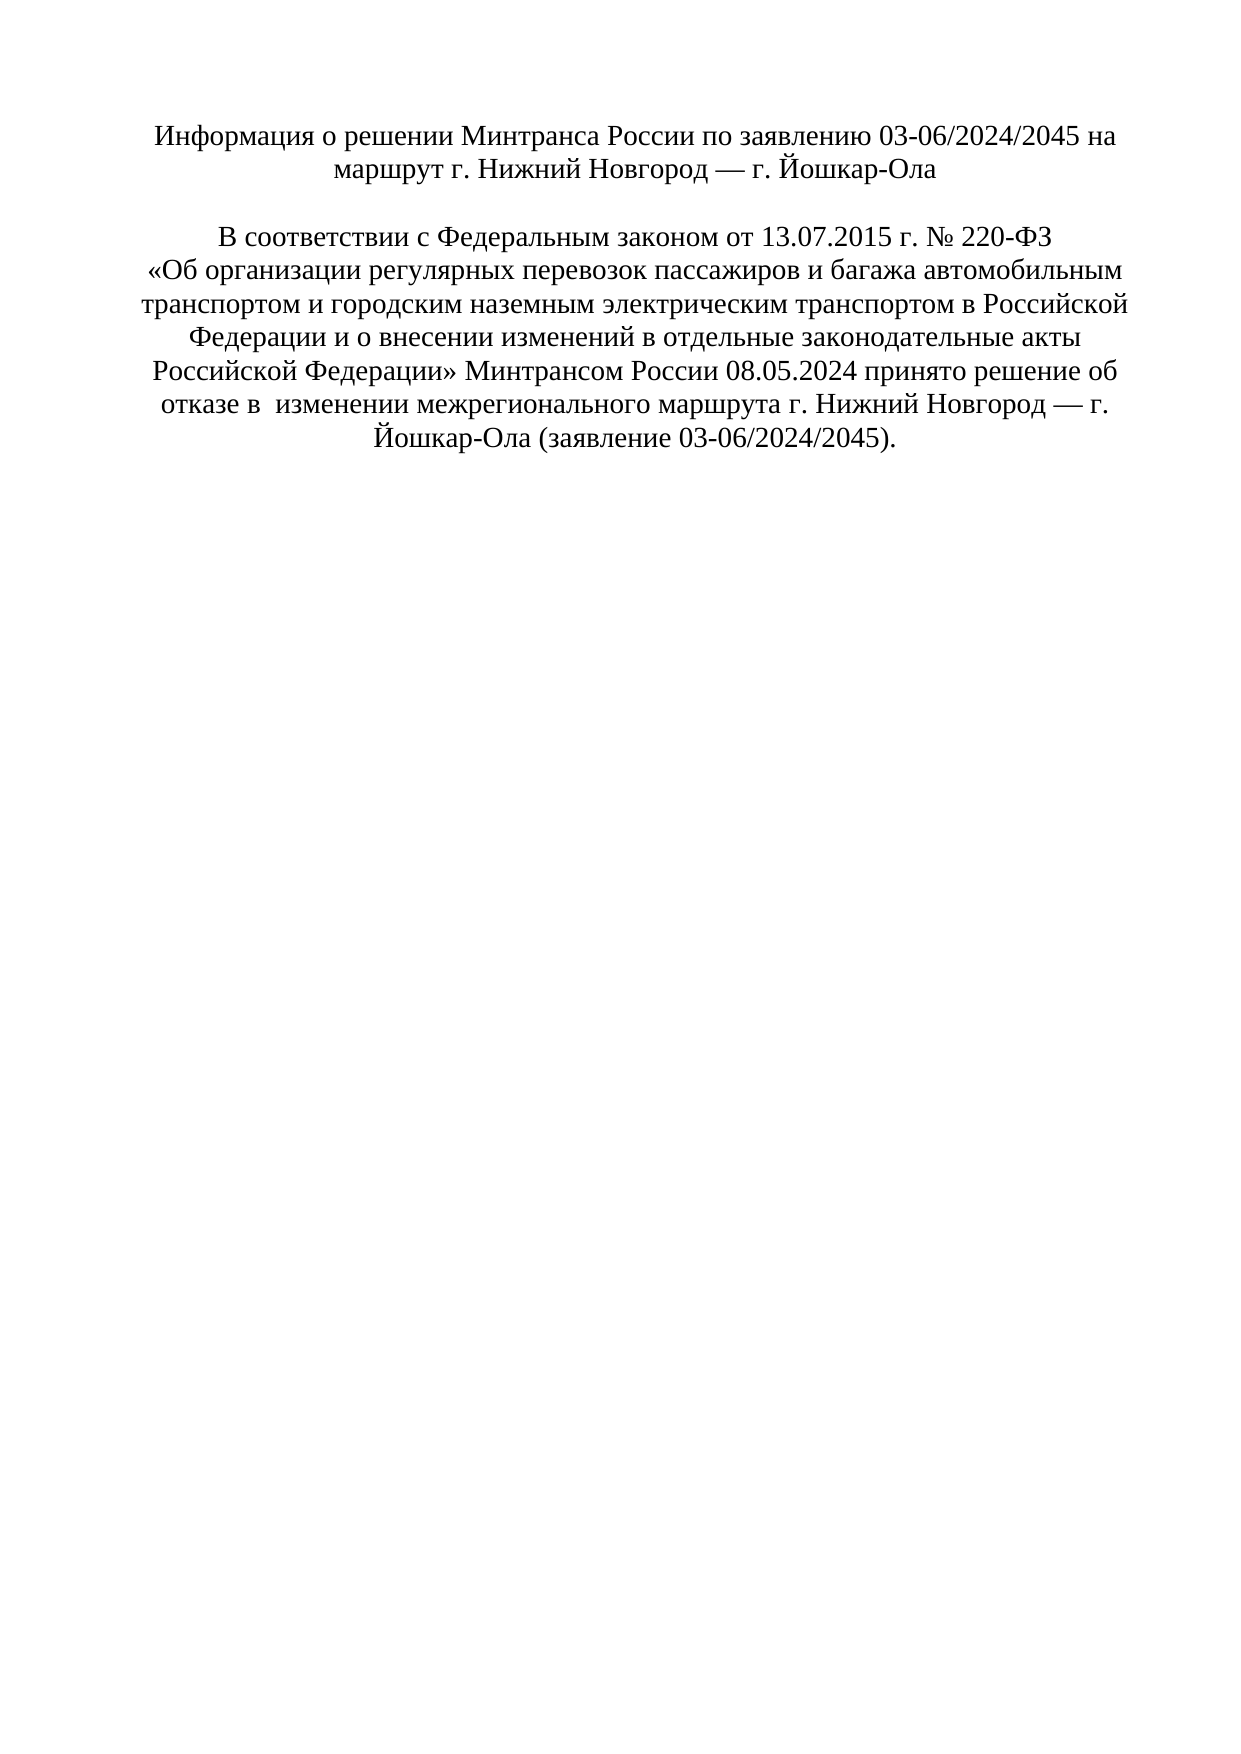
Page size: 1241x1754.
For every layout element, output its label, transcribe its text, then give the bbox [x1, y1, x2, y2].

text Информация о решении Минтранса России по заявлению 03-06/2024/2045 на маршрут г. Нижний Новгород — г. Йошкар-Ола [118, 118, 1152, 185]
text В соответствии с Федеральным законом от 13.07.2015 г. № 220-ФЗ «Об организации регулярных перевозок пассажиров и багажа автомобильным транспортом и городским наземным электрическим транспортом в Российской Федерации и о внесении изменений в отдельные законодательные акты Российской Федерации» Минтрансом России 08.05.2024 принято решение об отказе в изменении межрегионального маршрута г. Нижний Новгород — г. Йошкар-Ола (заявление 03-06/2024/2045). [118, 219, 1152, 453]
